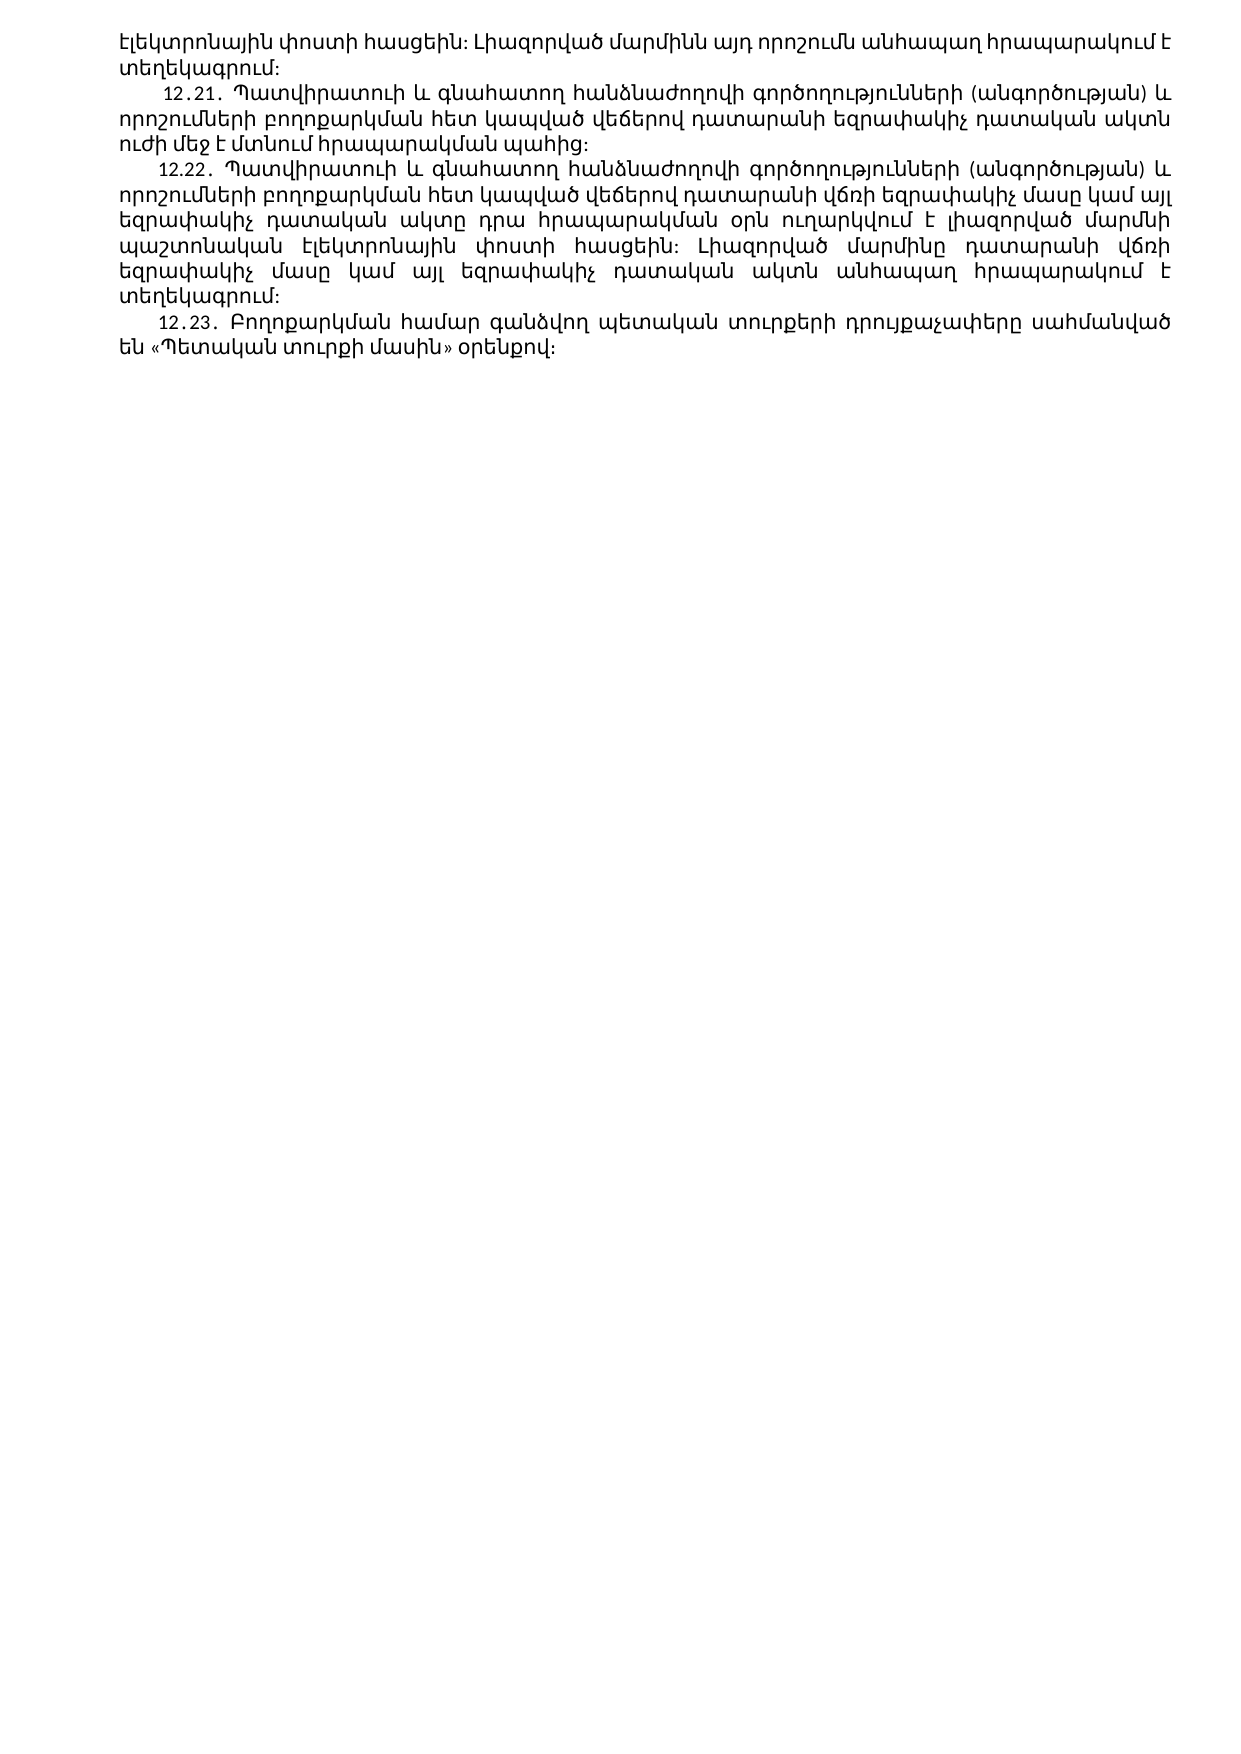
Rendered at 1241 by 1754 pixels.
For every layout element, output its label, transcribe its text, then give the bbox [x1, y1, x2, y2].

text 12.22․ Պատվիրատուի և գնահատող հանձնաժողովի գործողությունների (անգործության) և որոշումների բողոքարկման հետ կապված վեճերով դատարանի վճռի եզրափակիչ մասը կամ այլ եզրափակիչ դատական ակտը դրա հրապարակման օրն ուղարկվում է լիազորված մարմնի պաշտոնական էլեկտրոնային փոստի հասցեին: Լիազորված մարմինը դատարանի վճռի եզրափակիչ մասը կամ այլ եզրափակիչ դատական ակտն անհապաղ հրապարակում է տեղեկագրում: [118, 157, 1171, 309]
text 12․21․ Պատվիրատուի և գնահատող հանձնաժողովի գործողությունների (անգործության) և որոշումների բողոքարկման հետ կապված վեճերով դատարանի եզրափակիչ դատական ակտն ուժի մեջ է մտնում հրապարակման պահից: [118, 80, 1171, 157]
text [118, 29, 1171, 80]
text 12․23․ Բողոքարկման համար գանձվող պետական տուրքերի դրույքաչափերը սահմանված են «Պետական տուրքի մասին» օրենքով։ [118, 309, 1171, 360]
